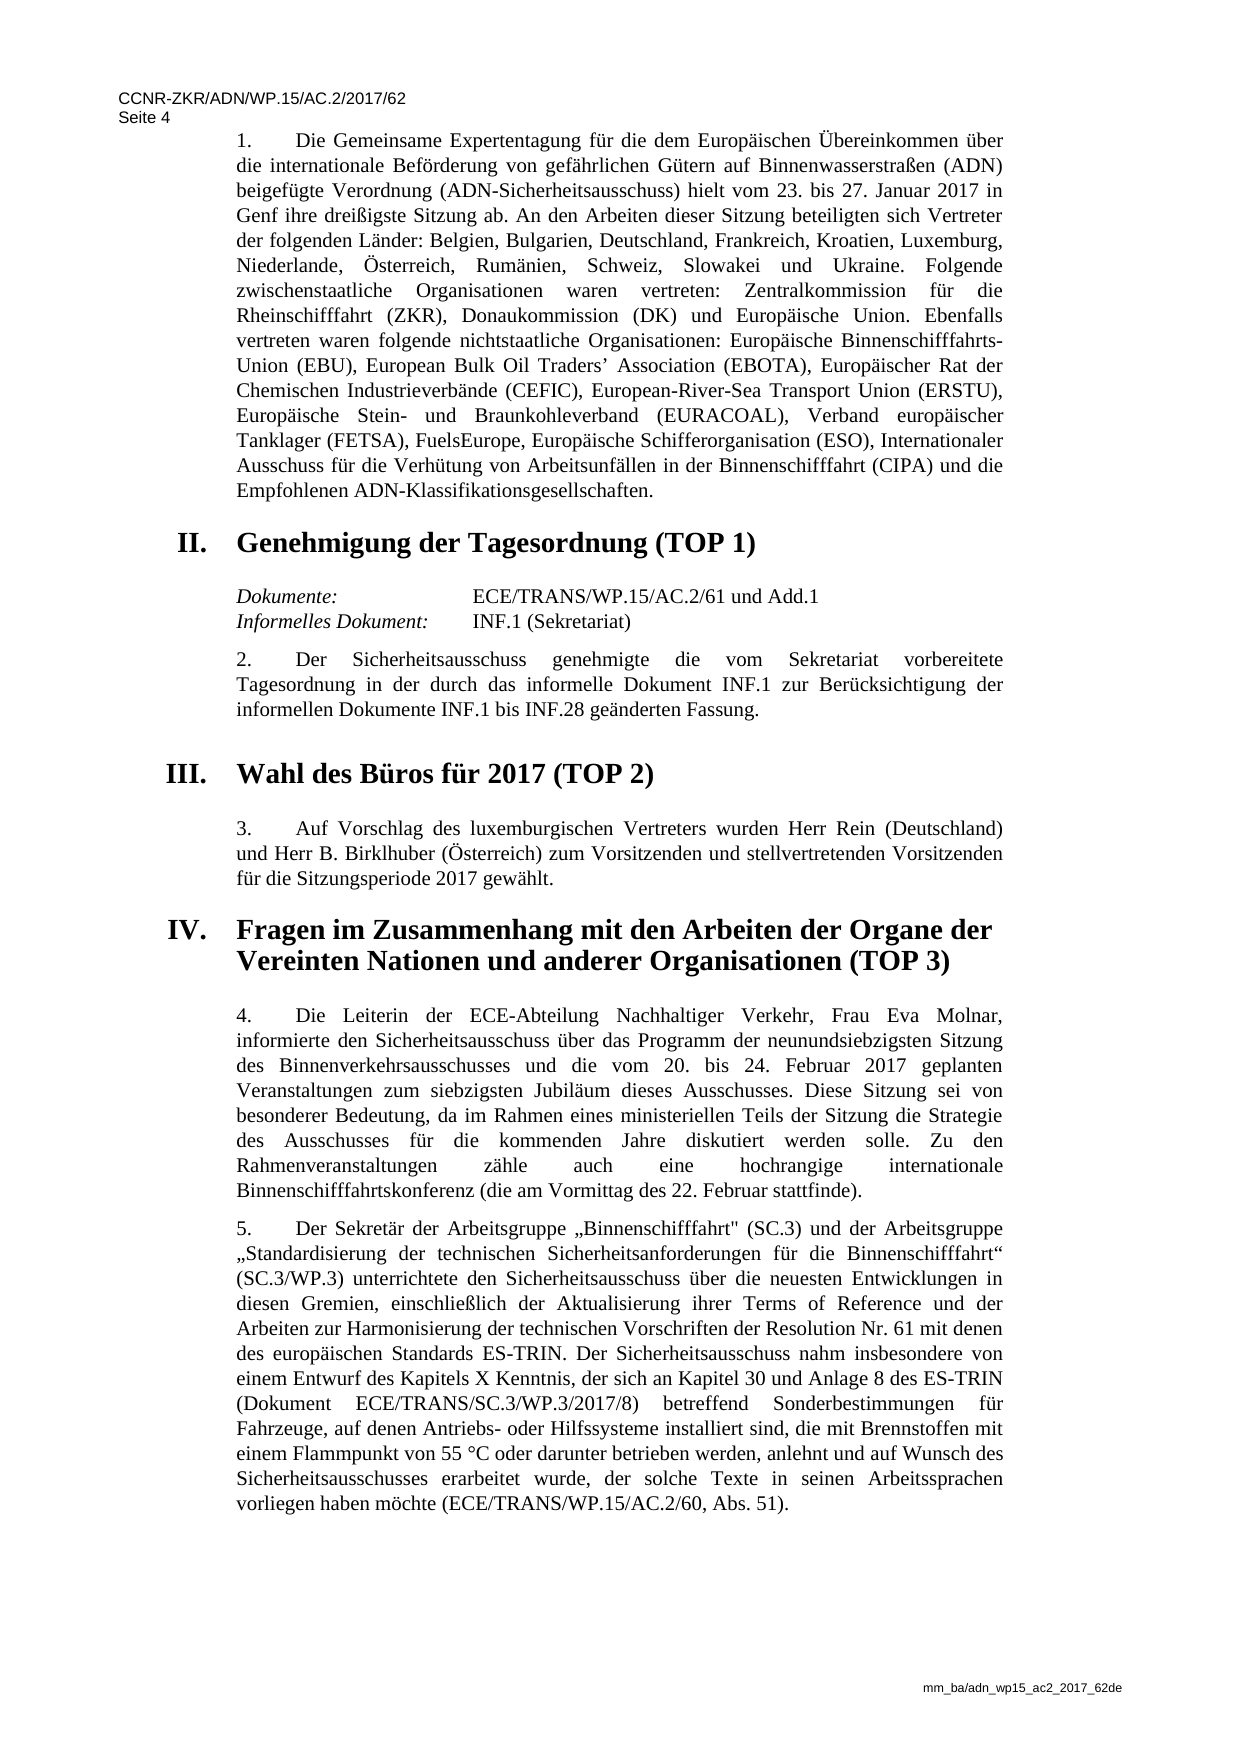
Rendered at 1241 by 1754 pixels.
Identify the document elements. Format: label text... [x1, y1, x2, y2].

text III. Wahl des Büros für 2017 (TOP 2) [118, 758, 1004, 789]
text 5. Der Sekretär der Arbeitsgruppe „Binnenschifffahrt" (SC.3) und der Arbeitsgruppe „Standardisierung der technischen Sicherheitsanforderungen für die Binnenschifffahrt“ (SC.3/WP.3) unterrichtete den Sicherheitsausschuss über die neuesten Entwicklungen in diesen Gremien, einschließlich der Aktualisierung ihrer Terms of Reference und der Arbeiten zur Harmonisierung der technischen Vorschriften der Resolution Nr. 61 mit denen des europäischen Standards ES-TRIN. Der Sicherheitsausschuss nahm insbesondere von einem Entwurf des Kapitels X Kenntnis, der sich an Kapitel 30 und Anlage 8 des ES-TRIN (Dokument ECE/TRANS/SC.3/WP.3/2017/8) betreffend Sonderbestimmungen für Fahrzeuge, auf denen Antriebs- oder Hilfssysteme installiert sind, die mit Brennstoffen mit einem Flammpunkt von 55 °C oder darunter betrieben werden, anlehnt und auf Wunsch des Sicherheitsausschusses erarbeitet wurde, der solche Texte in seinen Arbeitssprachen vorliegen haben möchte (ECE/TRANS/WP.15/AC.2/60, Abs. 51). [236, 1214, 1004, 1514]
text 1. Die Gemeinsame Expertentagung für die dem Europäischen Übereinkommen über die internationale Beförderung von gefährlichen Gütern auf Binnenwasserstraßen (ADN) beigefügte Verordnung (ADN-Sicherheitsausschuss) hielt vom 23. bis 27. Januar 2017 in Genf ihre dreißigste Sitzung ab. An den Arbeiten dieser Sitzung beteiligten sich Vertreter der folgenden Länder: Belgien, Bulgarien, Deutschland, Frankreich, Kroatien, Luxemburg, Niederlande, Österreich, Rumänien, Schweiz, Slowakei und Ukraine. Folgende zwischenstaatliche Organisationen waren vertreten: Zentralkommission für die Rheinschifffahrt (ZKR), Donaukommission (DK) und Europäische Union. Ebenfalls vertreten waren folgende nichtstaatliche Organisationen: Europäische Binnenschifffahrts-Union (EBU), European Bulk Oil Traders’ Association (EBOTA), Europäischer Rat der Chemischen Industrieverbände (CEFIC), European-River-Sea Transport Union (ERSTU), Europäische Stein- und Braunkohleverband (EURACOAL), Verband europäischer Tanklager (FETSA), FuelsEurope, Europäische Schifferorganisation (ESO), Internationaler Ausschuss für die Verhütung von Arbeitsunfällen in der Binnenschifffahrt (CIPA) und die Empfohlenen ADN-Klassifikationsgesellschaften. [236, 127, 1004, 502]
text IV. Fragen im Zusammenhang mit den Arbeiten der Organe der Vereinten Nationen und anderer Organisationen (TOP 3) [118, 914, 1004, 977]
text 2. Der Sicherheitsausschuss genehmigte die vom Sekretariat vorbereitete Tagesordnung in der durch das informelle Dokument INF.1 zur Berücksichtigung der informellen Dokumente INF.1 bis INF.28 geänderten Fassung. [236, 646, 1004, 721]
text 4. Die Leiterin der ECE-Abteilung Nachhaltiger Verkehr, Frau Eva Molnar, informierte den Sicherheitsausschuss über das Programm der neunundsiebzigsten Sitzung des Binnenverkehrsausschusses und die vom 20. bis 24. Februar 2017 geplanten Veranstaltungen zum siebzigsten Jubiläum dieses Ausschusses. Diese Sitzung sei von besonderer Bedeutung, da im Rahmen eines ministeriellen Teils der Sitzung die Strategie des Ausschusses für die kommenden Jahre diskutiert werden solle. Zu den Rahmenveranstaltungen zähle auch eine hochrangige internationale Binnenschifffahrtskonferenz (die am Vormittag des 22. Februar stattfinde). [236, 1002, 1004, 1202]
text Informelles Dokument: INF.1 (Sekretariat) [236, 608, 1004, 633]
text 3. Auf Vorschlag des luxemburgischen Vertreters wurden Herr Rein (Deutschland) und Herr B. Birklhuber (Österreich) zum Vorsitzenden und stellvertretenden Vorsitzenden für die Sitzungsperiode 2017 gewählt. [236, 814, 1004, 889]
text Dokumente: ECE/TRANS/WP.15/AC.2/61 und Add.1 [236, 583, 1004, 608]
text II. Genehmigung der Tagesordnung (TOP 1) [118, 527, 1004, 558]
